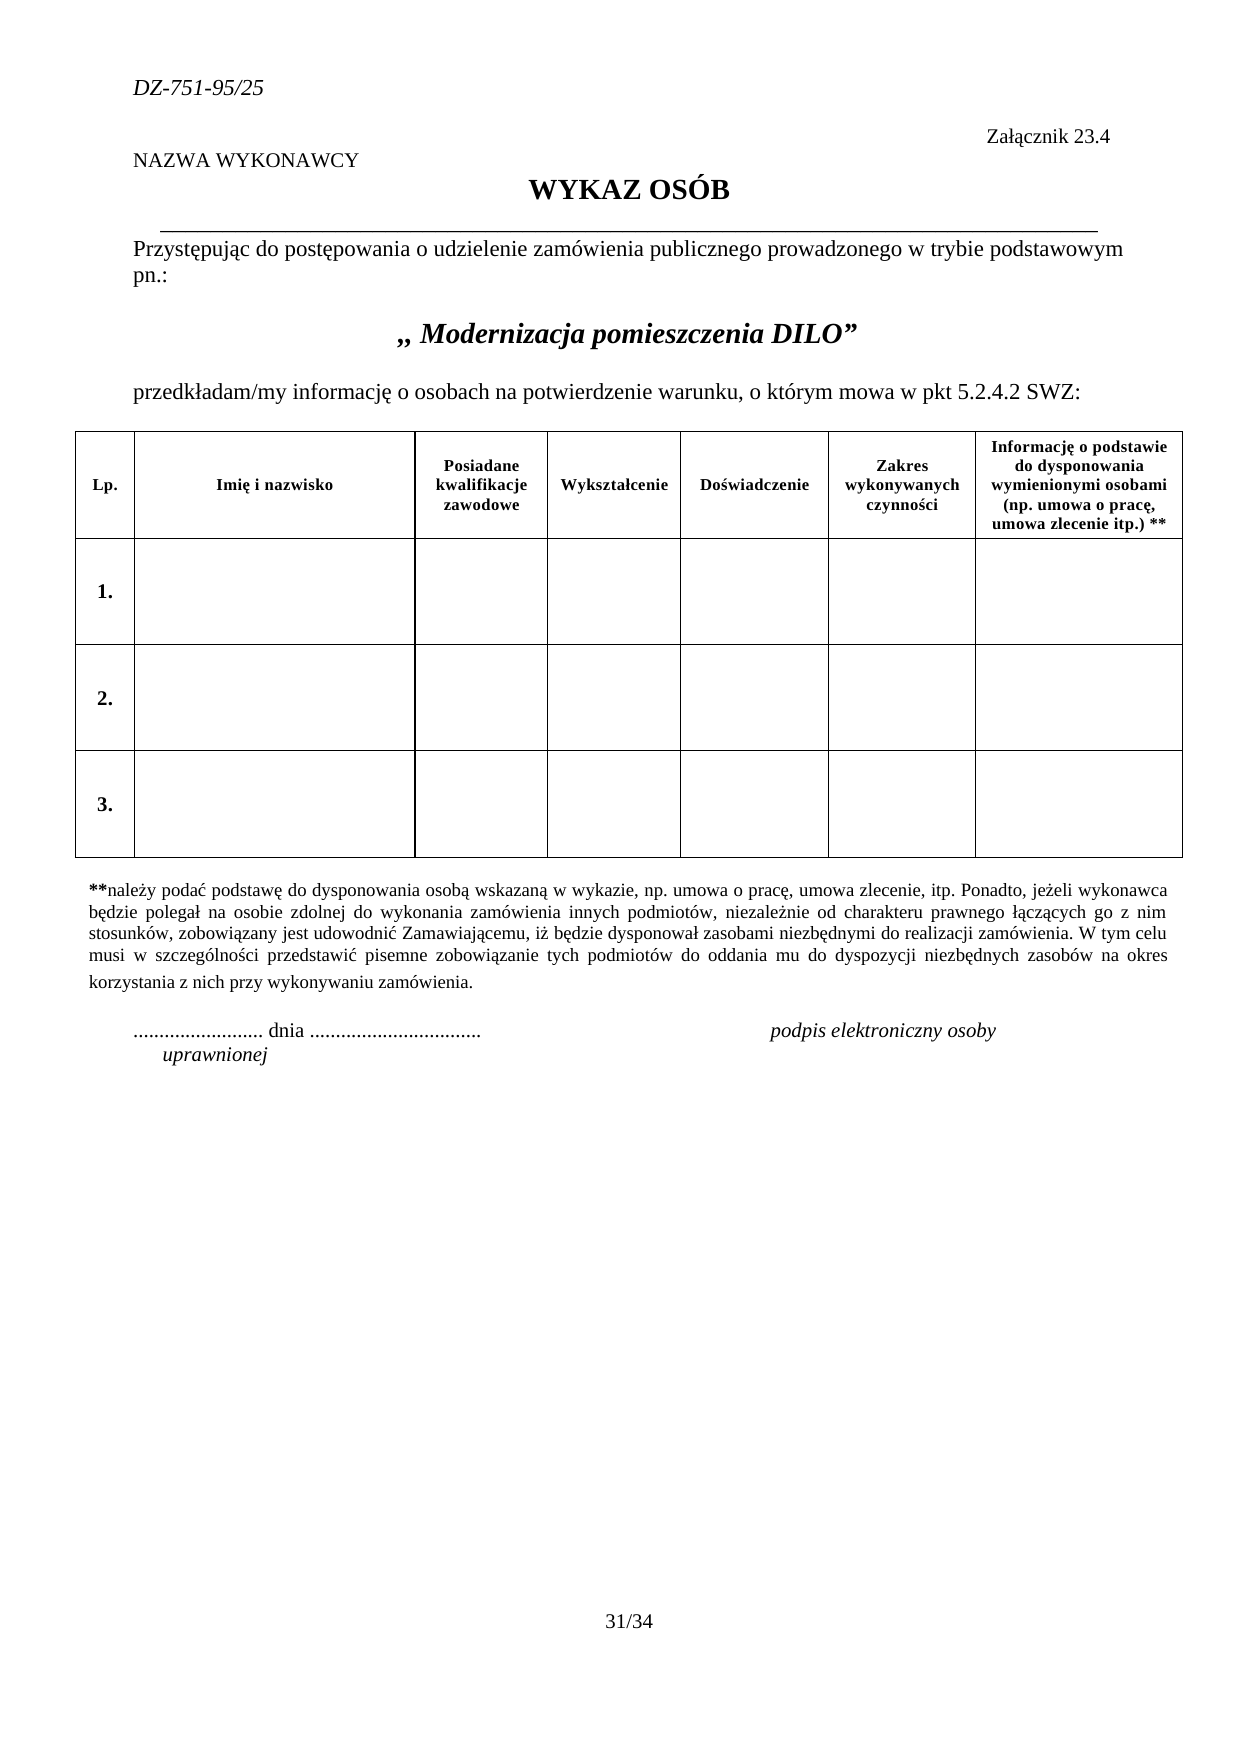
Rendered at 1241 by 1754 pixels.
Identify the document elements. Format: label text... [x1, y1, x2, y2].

table_header Lp. [76, 432, 134, 537]
table_cell 2. [76, 645, 134, 750]
table_cell [135, 751, 414, 857]
text WYKAZ OSÓB ___________________________________________________________________________ [133, 172, 1125, 235]
table_cell [829, 751, 975, 857]
table_cell [135, 539, 414, 644]
text **należy podać podstawę do dysponowania osobą wskazaną w wykazie, np. umowa o pracę, umowa zlecenie, itp. Ponadto, jeżeli wykonawca będzie polegał na osobie zdolnej do wykonania zamówienia innych podmiotów, niezależnie od charakteru prawnego łączących go z nim stosunków, zobowiązany jest udowodnić Zamawiającemu, iż będzie dysponował zasobami niezbędnymi do realizacji zamówienia. W tym celu musi w szczególności przedstawić pisemne zobowiązanie tych podmiotów do oddania mu do dyspozycji niezbędnych zasobów na okres korzystania z nich przy wykonywaniu zamówienia. [88, 879, 1169, 994]
table_header Wykształcenie [548, 432, 680, 537]
table_cell [416, 539, 547, 644]
table_cell 1. [76, 539, 134, 644]
table_cell [135, 645, 414, 750]
table_header Imię i nazwisko [135, 432, 414, 537]
table_header Informację o podstawie do dysponowania wymienionymi osobami (np. umowa o pracę, umowa zlecenie itp.) ** [976, 432, 1182, 537]
table_cell 3. [76, 751, 134, 857]
table_cell [681, 751, 828, 857]
table_header Zakres wykonywanych czynności [829, 432, 975, 537]
table_cell [976, 645, 1182, 750]
table_cell [829, 645, 975, 750]
table_cell [829, 539, 975, 644]
table_cell [681, 645, 828, 750]
table_cell [548, 645, 680, 750]
table_cell [416, 751, 547, 857]
table_header Doświadczenie [681, 432, 828, 537]
text ,, Modernizacja pomieszczenia DILO” [133, 316, 1125, 350]
table_cell [681, 539, 828, 644]
text NAZWA WYKONAWCY [133, 148, 590, 172]
table_cell [416, 645, 547, 750]
text ......................... dnia ................................. podpis elektroniczny osoby uprawnionej [133, 1018, 1096, 1066]
text Załącznik 23.4 [133, 124, 1110, 148]
table_header Posiadane kwalifikacje zawodowe [416, 432, 547, 537]
table_cell [976, 539, 1182, 644]
table_cell [548, 751, 680, 857]
text Przystępując do postępowania o udzielenie zamówienia publicznego prowadzonego w trybie podstawowym pn.: [133, 235, 1125, 287]
table_cell [548, 539, 680, 644]
table_cell [976, 751, 1182, 857]
text przedkładam/my informację o osobach na potwierdzenie warunku, o którym mowa w pkt 5.2.4.2 SWZ: [133, 378, 1125, 405]
